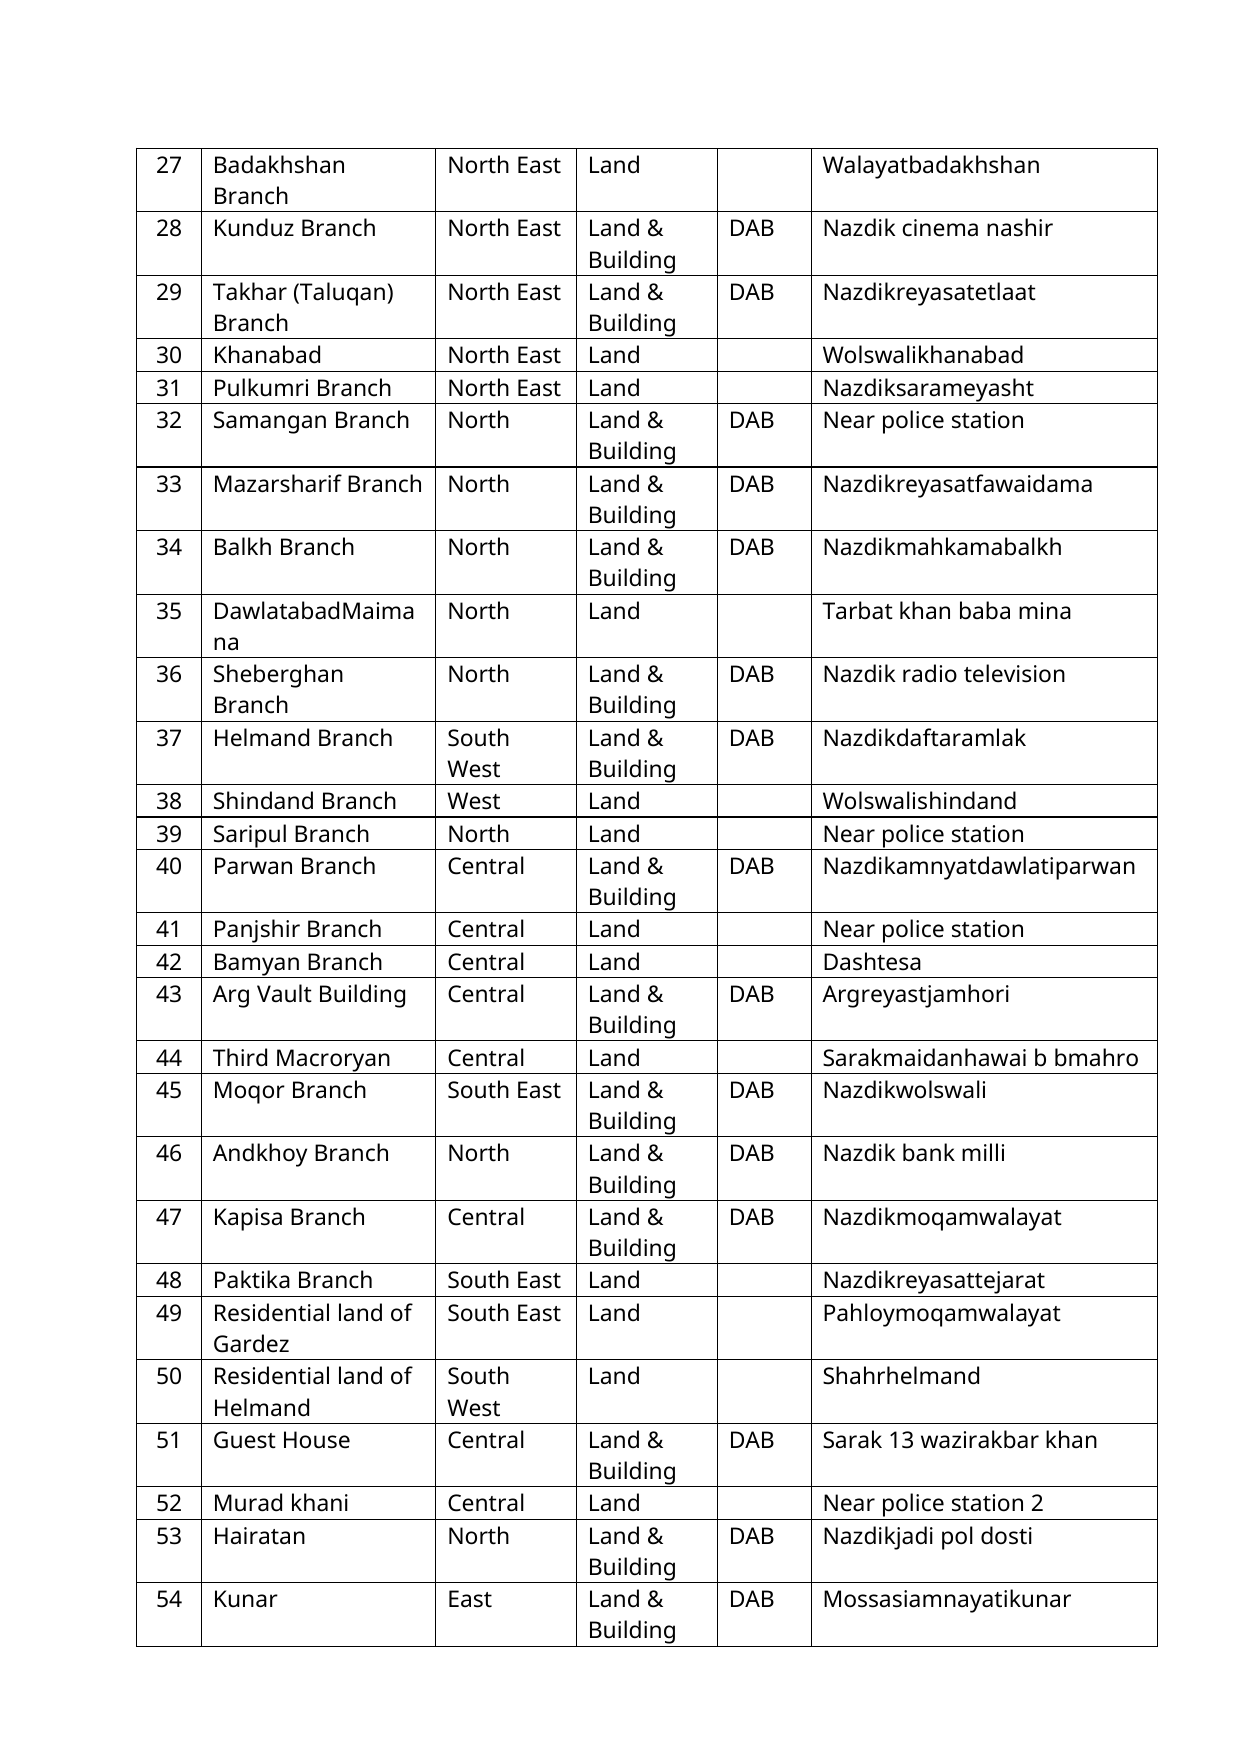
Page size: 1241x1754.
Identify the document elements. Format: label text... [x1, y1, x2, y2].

table_cell 52 [137, 1487, 201, 1518]
table_cell 36 [137, 658, 201, 721]
table_cell 27 [137, 149, 201, 211]
table_cell 44 [137, 1041, 201, 1073]
table_cell Central [436, 913, 576, 944]
table_cell Hairatan [202, 1520, 435, 1582]
table_cell North East [436, 276, 576, 338]
table_cell Badakhshan Branch [202, 149, 435, 211]
table_cell [718, 1360, 811, 1423]
table_cell 33 [137, 468, 201, 530]
table_cell [718, 913, 811, 944]
table_cell North [436, 468, 576, 530]
table_cell Sarak 13 wazirakbar khan [812, 1424, 1157, 1486]
table_cell 47 [137, 1201, 201, 1263]
table_cell Mazarsharif Branch [202, 468, 435, 530]
table_cell Land & Building [577, 1424, 717, 1486]
table_cell Sheberghan Branch [202, 658, 435, 721]
table_cell 49 [137, 1297, 201, 1359]
table_cell 42 [137, 946, 201, 977]
table_cell Land [577, 785, 717, 816]
table_cell [718, 785, 811, 816]
table_cell Wolswalikhanabad [812, 339, 1157, 371]
table_cell DAB [718, 1520, 811, 1582]
table_cell Land [577, 372, 717, 403]
table_cell 34 [137, 531, 201, 593]
table_cell 40 [137, 850, 201, 912]
table_cell 35 [137, 595, 201, 657]
table_cell [718, 1041, 811, 1073]
table_cell Land & Building [577, 531, 717, 593]
table_cell DAB [718, 212, 811, 275]
table_cell Land & Building [577, 212, 717, 275]
table_cell Nazdikjadi pol dosti [812, 1520, 1157, 1582]
table_cell Land [577, 1041, 717, 1073]
table_cell Guest House [202, 1424, 435, 1486]
table_cell 51 [137, 1424, 201, 1486]
table_cell [718, 1487, 811, 1518]
table_cell 30 [137, 339, 201, 371]
table_cell DAB [718, 1583, 811, 1646]
table_cell DAB [718, 404, 811, 466]
table_cell 29 [137, 276, 201, 338]
table_cell Nazdikreyasatfawaidama [812, 468, 1157, 530]
table_cell DAB [718, 850, 811, 912]
table_cell Nazdikwolswali [812, 1074, 1157, 1136]
table_cell Central [436, 1201, 576, 1263]
table_cell Arg Vault Building [202, 978, 435, 1040]
table_cell 48 [137, 1264, 201, 1296]
table_cell Land & Building [577, 1137, 717, 1200]
table_cell 53 [137, 1520, 201, 1582]
table_cell Nazdik radio television [812, 658, 1157, 721]
table_cell Land [577, 1264, 717, 1296]
table_cell North East [436, 212, 576, 275]
table_cell South West [436, 1360, 576, 1423]
table_cell North East [436, 149, 576, 211]
table_cell West [436, 785, 576, 816]
table_cell DAB [718, 722, 811, 784]
table_cell Land & Building [577, 1201, 717, 1263]
table_cell Land [577, 595, 717, 657]
table_cell Nazdikreyasatetlaat [812, 276, 1157, 338]
table_cell Parwan Branch [202, 850, 435, 912]
table_cell North [436, 818, 576, 849]
table_cell Moqor Branch [202, 1074, 435, 1136]
table_cell Balkh Branch [202, 531, 435, 593]
table_cell [718, 1264, 811, 1296]
table_cell Wolswalishindand [812, 785, 1157, 816]
table_cell North [436, 404, 576, 466]
table_cell DAB [718, 468, 811, 530]
table_cell North [436, 531, 576, 593]
table_cell Nazdiksarameyasht [812, 372, 1157, 403]
table_cell South East [436, 1264, 576, 1296]
table_cell Kunar [202, 1583, 435, 1646]
table_cell Shindand Branch [202, 785, 435, 816]
table_cell DAB [718, 531, 811, 593]
table_cell [718, 818, 811, 849]
table_cell Tarbat khan baba mina [812, 595, 1157, 657]
table_cell Central [436, 1041, 576, 1073]
table_cell 54 [137, 1583, 201, 1646]
table_cell Pahloymoqamwalayat [812, 1297, 1157, 1359]
table_cell Near police station [812, 818, 1157, 849]
table_cell Land [577, 149, 717, 211]
table_cell Land & Building [577, 658, 717, 721]
table_cell Nazdik bank milli [812, 1137, 1157, 1200]
table_cell North East [436, 372, 576, 403]
table_cell Central [436, 946, 576, 977]
table_cell [718, 372, 811, 403]
table_cell North [436, 658, 576, 721]
table_cell [718, 946, 811, 977]
table_cell Dashtesa [812, 946, 1157, 977]
table_cell Third Macroryan [202, 1041, 435, 1073]
table_cell DAB [718, 1424, 811, 1486]
table_cell 28 [137, 212, 201, 275]
table_cell Nazdikmahkamabalkh [812, 531, 1157, 593]
table_cell Central [436, 850, 576, 912]
table_cell 50 [137, 1360, 201, 1423]
table_cell [718, 595, 811, 657]
table_cell 43 [137, 978, 201, 1040]
table_cell Central [436, 1424, 576, 1486]
table_cell Land [577, 946, 717, 977]
table_cell Takhar (Taluqan) Branch [202, 276, 435, 338]
table_cell 46 [137, 1137, 201, 1200]
table_cell Land & Building [577, 978, 717, 1040]
table_cell Panjshir Branch [202, 913, 435, 944]
table_cell Land & Building [577, 404, 717, 466]
table_cell 45 [137, 1074, 201, 1136]
table_cell Saripul Branch [202, 818, 435, 849]
table_cell Bamyan Branch [202, 946, 435, 977]
table_cell Kapisa Branch [202, 1201, 435, 1263]
table_cell Land & Building [577, 1520, 717, 1582]
table_cell DAB [718, 1201, 811, 1263]
table_cell DAB [718, 276, 811, 338]
table_cell Land & Building [577, 850, 717, 912]
table_cell Land [577, 913, 717, 944]
table_cell Nazdikreyasattejarat [812, 1264, 1157, 1296]
table_cell South East [436, 1297, 576, 1359]
table_cell Nazdikdaftaramlak [812, 722, 1157, 784]
table_cell Sarakmaidanhawai b bmahro [812, 1041, 1157, 1073]
table_cell Land & Building [577, 722, 717, 784]
table_cell 31 [137, 372, 201, 403]
table_cell Residential land of Gardez [202, 1297, 435, 1359]
table_cell 41 [137, 913, 201, 944]
table_cell Land & Building [577, 1074, 717, 1136]
table_cell Land [577, 818, 717, 849]
table_cell Residential land of Helmand [202, 1360, 435, 1423]
table_cell Andkhoy Branch [202, 1137, 435, 1200]
table_cell Land & Building [577, 1583, 717, 1646]
table_cell Land [577, 1297, 717, 1359]
table_cell North [436, 1137, 576, 1200]
table_cell Near police station [812, 404, 1157, 466]
table_cell North East [436, 339, 576, 371]
table_cell [718, 149, 811, 211]
table_cell Land [577, 339, 717, 371]
table_cell [718, 1297, 811, 1359]
table_cell Khanabad [202, 339, 435, 371]
table_cell Helmand Branch [202, 722, 435, 784]
table_cell DAB [718, 1074, 811, 1136]
table_cell Argreyastjamhori [812, 978, 1157, 1040]
table_cell Walayatbadakhshan [812, 149, 1157, 211]
table_cell 32 [137, 404, 201, 466]
table_cell Near police station 2 [812, 1487, 1157, 1518]
table_cell Land & Building [577, 468, 717, 530]
table_cell 38 [137, 785, 201, 816]
table_cell Land [577, 1487, 717, 1518]
table_cell DAB [718, 658, 811, 721]
table_cell South East [436, 1074, 576, 1136]
table_cell Paktika Branch [202, 1264, 435, 1296]
table_cell DAB [718, 1137, 811, 1200]
table_cell 39 [137, 818, 201, 849]
table_cell Murad khani [202, 1487, 435, 1518]
table_cell Central [436, 1487, 576, 1518]
table_cell 37 [137, 722, 201, 784]
table_cell East [436, 1583, 576, 1646]
table_cell Land & Building [577, 276, 717, 338]
table_cell Land [577, 1360, 717, 1423]
table_cell South West [436, 722, 576, 784]
table_cell Nazdik cinema nashir [812, 212, 1157, 275]
table_cell Near police station [812, 913, 1157, 944]
table_cell DAB [718, 978, 811, 1040]
table_cell Central [436, 978, 576, 1040]
table_cell Shahrhelmand [812, 1360, 1157, 1423]
table_cell DawlatabadMaimana [202, 595, 435, 657]
table_cell Mossasiamnayatikunar [812, 1583, 1157, 1646]
table_cell [718, 339, 811, 371]
table_cell Nazdikmoqamwalayat [812, 1201, 1157, 1263]
table_cell Samangan Branch [202, 404, 435, 466]
table_cell North [436, 1520, 576, 1582]
table_cell Pulkumri Branch [202, 372, 435, 403]
table_cell Nazdikamnyatdawlatiparwan [812, 850, 1157, 912]
table_cell Kunduz Branch [202, 212, 435, 275]
table_cell North [436, 595, 576, 657]
